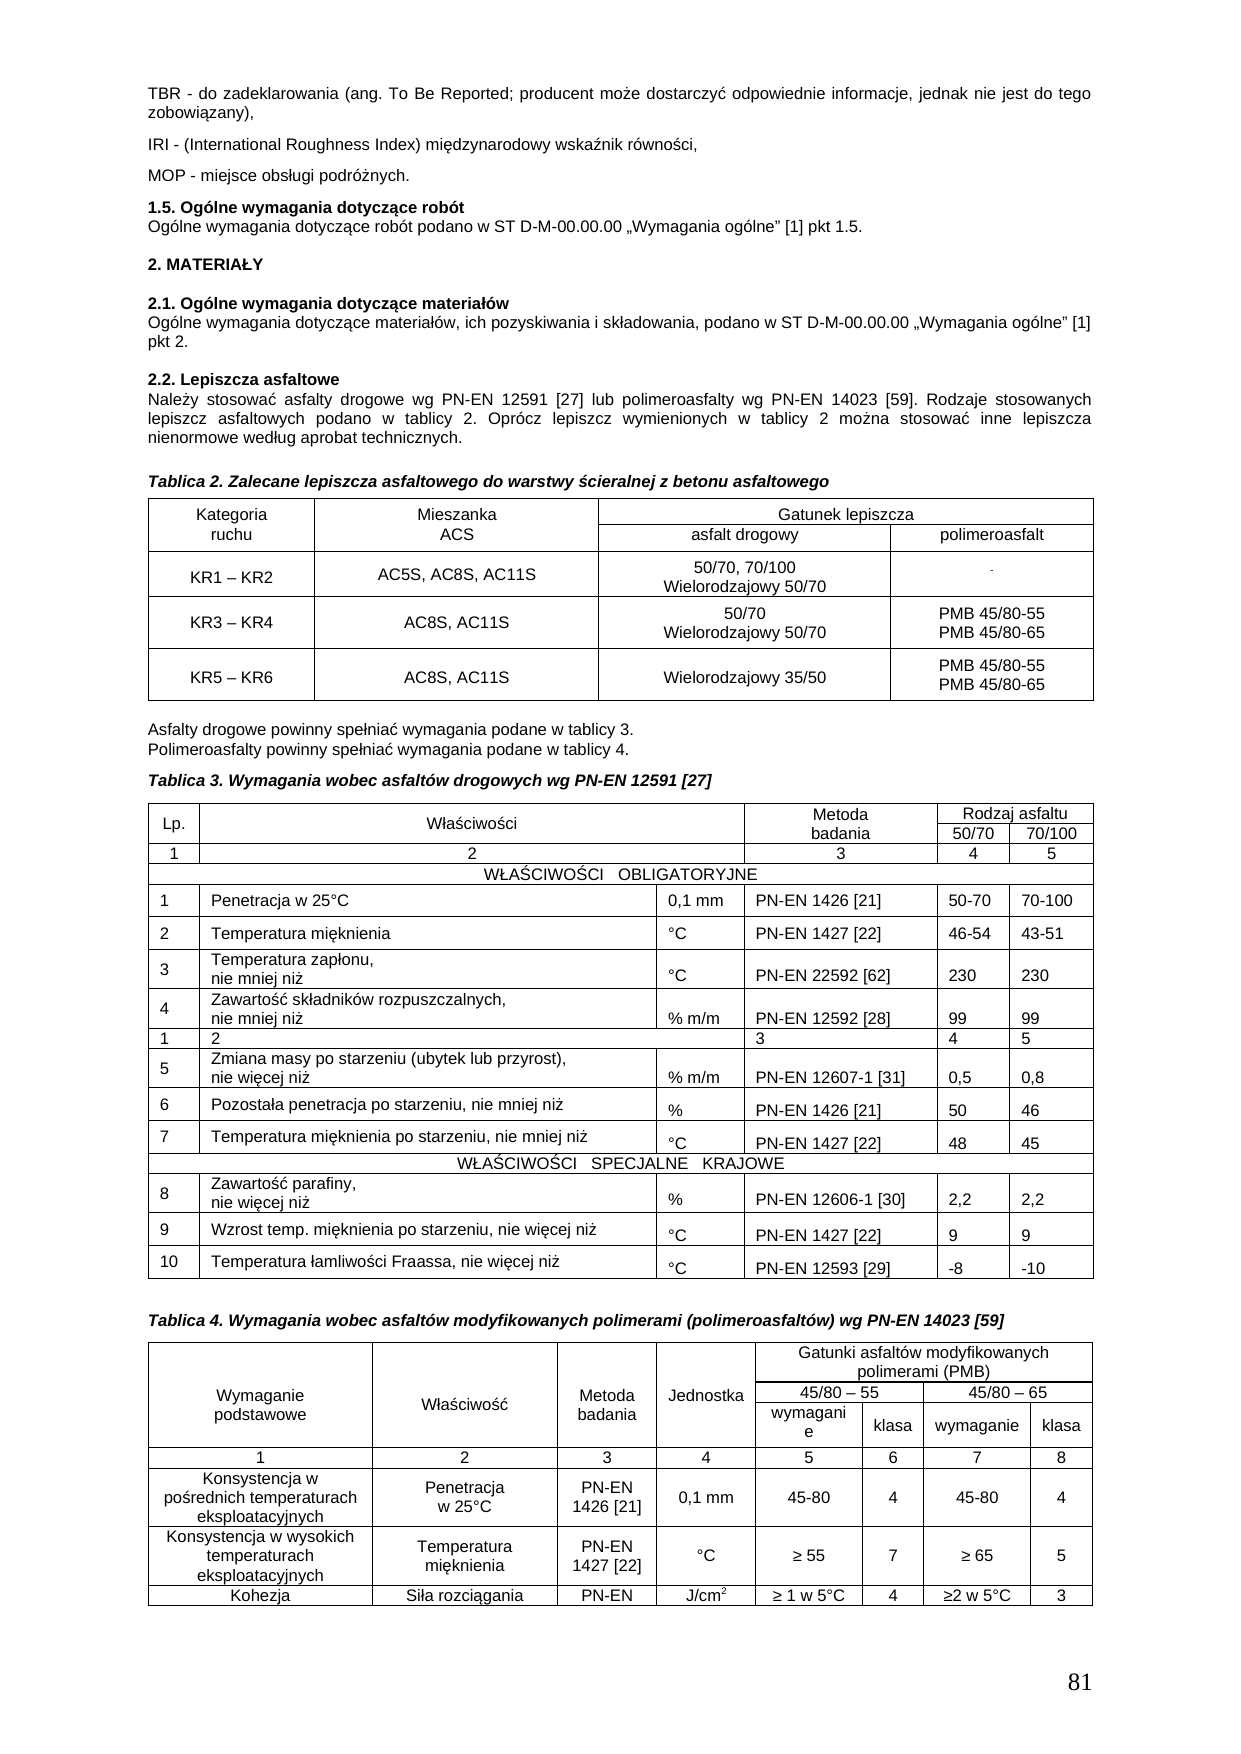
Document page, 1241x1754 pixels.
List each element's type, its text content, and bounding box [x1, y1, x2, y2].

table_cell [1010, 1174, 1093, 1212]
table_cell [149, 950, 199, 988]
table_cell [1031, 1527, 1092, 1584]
text IRI - (International Roughness Index) międzynarodowy wskaźnik równości, [148, 134, 1092, 153]
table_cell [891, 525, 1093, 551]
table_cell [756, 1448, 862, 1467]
text Tablica 4. Wymagania wobec asfaltów modyfikowanych polimerami (polimeroasfaltów) wg PN-EN 14023 [59] [148, 1310, 1092, 1329]
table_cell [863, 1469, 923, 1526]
text 2. MATERIAŁY [148, 255, 1092, 274]
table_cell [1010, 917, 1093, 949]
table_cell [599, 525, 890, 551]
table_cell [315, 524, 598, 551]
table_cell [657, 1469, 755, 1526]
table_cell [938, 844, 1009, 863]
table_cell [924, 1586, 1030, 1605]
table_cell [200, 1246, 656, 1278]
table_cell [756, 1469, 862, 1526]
text Asfalty drogowe powinny spełniać wymagania podane w tablicy 3. [148, 720, 1092, 739]
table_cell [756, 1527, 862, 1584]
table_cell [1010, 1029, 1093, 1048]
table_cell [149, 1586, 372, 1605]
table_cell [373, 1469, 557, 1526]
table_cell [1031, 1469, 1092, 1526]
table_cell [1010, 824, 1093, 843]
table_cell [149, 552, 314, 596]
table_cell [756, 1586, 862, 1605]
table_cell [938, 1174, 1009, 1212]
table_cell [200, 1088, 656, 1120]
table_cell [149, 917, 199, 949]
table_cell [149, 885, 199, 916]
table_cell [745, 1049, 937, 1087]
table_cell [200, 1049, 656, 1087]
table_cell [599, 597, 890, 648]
text Tablica 2. Zalecane lepiszcza asfaltowego do warstwy ścieralnej z betonu asfaltowego [148, 472, 1092, 491]
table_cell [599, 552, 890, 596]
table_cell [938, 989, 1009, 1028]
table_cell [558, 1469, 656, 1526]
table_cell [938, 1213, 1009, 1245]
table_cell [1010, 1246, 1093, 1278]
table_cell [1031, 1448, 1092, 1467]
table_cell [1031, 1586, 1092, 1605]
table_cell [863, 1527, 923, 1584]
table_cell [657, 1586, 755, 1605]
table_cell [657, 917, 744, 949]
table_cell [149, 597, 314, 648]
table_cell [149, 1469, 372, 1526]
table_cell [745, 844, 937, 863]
text Polimeroasfalty powinny spełniać wymagania podane w tablicy 4. [148, 739, 1092, 758]
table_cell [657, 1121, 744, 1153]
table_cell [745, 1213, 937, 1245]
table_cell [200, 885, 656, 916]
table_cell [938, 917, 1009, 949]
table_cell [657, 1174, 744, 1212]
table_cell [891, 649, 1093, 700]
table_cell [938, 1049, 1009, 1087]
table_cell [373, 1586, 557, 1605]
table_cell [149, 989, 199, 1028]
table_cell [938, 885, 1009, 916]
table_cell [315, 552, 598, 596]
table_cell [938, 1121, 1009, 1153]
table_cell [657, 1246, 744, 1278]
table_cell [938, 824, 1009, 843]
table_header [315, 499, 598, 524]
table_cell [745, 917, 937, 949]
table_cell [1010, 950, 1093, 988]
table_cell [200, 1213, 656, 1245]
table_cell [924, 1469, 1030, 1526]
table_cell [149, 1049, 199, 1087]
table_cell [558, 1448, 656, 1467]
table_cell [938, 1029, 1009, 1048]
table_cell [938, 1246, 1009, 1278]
text Ogólne wymagania dotyczące robót podano w ST D-M-00.00.00 „Wymagania ogólne” [1] pkt 1.5. [148, 217, 1092, 236]
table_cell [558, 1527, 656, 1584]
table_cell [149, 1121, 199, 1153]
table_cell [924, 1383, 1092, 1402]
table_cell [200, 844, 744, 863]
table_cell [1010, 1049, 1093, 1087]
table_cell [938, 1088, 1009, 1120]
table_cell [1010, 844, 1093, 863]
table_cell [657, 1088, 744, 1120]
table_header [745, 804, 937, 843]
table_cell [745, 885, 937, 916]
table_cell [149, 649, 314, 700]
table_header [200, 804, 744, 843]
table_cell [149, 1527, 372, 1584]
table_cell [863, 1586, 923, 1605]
text 1.5. Ogólne wymagania dotyczące robót [148, 198, 1092, 217]
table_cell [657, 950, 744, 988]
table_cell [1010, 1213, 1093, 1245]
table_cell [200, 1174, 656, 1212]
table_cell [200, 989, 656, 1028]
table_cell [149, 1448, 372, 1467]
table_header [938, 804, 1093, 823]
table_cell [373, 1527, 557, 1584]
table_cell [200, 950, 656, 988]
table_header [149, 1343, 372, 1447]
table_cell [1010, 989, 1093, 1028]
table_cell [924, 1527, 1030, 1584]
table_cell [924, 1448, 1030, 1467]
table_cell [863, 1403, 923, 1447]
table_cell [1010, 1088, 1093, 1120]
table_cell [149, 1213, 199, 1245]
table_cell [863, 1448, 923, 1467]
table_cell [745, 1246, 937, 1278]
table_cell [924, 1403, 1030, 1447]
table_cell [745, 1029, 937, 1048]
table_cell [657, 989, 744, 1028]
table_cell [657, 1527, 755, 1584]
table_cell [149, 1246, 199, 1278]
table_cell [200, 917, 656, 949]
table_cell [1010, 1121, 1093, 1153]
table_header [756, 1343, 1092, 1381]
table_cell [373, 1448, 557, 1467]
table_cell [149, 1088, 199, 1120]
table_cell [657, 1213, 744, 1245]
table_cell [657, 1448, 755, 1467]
text Tablica 3. Wymagania wobec asfaltów drogowych wg PN-EN 12591 [27] [148, 771, 1092, 790]
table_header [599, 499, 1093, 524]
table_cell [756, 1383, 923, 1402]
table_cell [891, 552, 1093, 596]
text TBR - do zadeklarowania (ang. To Be Reported; producent może dostarczyć odpowiednie informacje, jednak nie jest do tego zobowiązany), [148, 83, 1092, 122]
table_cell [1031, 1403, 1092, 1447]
text 2.1. Ogólne wymagania dotyczące materiałów [148, 293, 1092, 313]
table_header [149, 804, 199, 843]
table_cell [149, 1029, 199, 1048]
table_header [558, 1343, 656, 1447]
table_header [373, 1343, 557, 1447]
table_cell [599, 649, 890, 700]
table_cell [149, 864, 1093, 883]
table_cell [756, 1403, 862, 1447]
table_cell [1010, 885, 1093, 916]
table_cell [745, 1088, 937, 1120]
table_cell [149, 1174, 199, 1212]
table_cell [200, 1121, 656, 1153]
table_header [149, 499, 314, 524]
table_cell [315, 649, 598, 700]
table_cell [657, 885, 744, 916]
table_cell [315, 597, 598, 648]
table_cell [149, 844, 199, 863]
text Należy stosować asfalty drogowe wg PN-EN 12591 [27] lub polimeroasfalty wg PN-EN 14023 [59]. Rodzaje stosowanych lepiszcz asfaltowych podano w tablicy 2. Oprócz lepiszcz wymienionych w tablicy 2 można stosować inne lepiszcza nienormowe według aprobat technicznych. [148, 389, 1092, 447]
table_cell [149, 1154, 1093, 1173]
text 2.2. Lepiszcza asfaltowe [148, 370, 1092, 389]
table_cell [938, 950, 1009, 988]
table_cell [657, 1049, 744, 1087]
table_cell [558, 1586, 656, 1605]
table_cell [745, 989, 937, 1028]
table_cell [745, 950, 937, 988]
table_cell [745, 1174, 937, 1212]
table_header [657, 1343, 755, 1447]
text Ogólne wymagania dotyczące materiałów, ich pozyskiwania i składowania, podano w ST D-M-00.00.00 „Wymagania ogólne” [1] pkt 2. [148, 313, 1092, 351]
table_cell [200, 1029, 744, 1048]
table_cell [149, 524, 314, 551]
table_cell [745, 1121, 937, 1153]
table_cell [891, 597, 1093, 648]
text MOP - miejsce obsługi podróżnych. [148, 166, 1092, 185]
